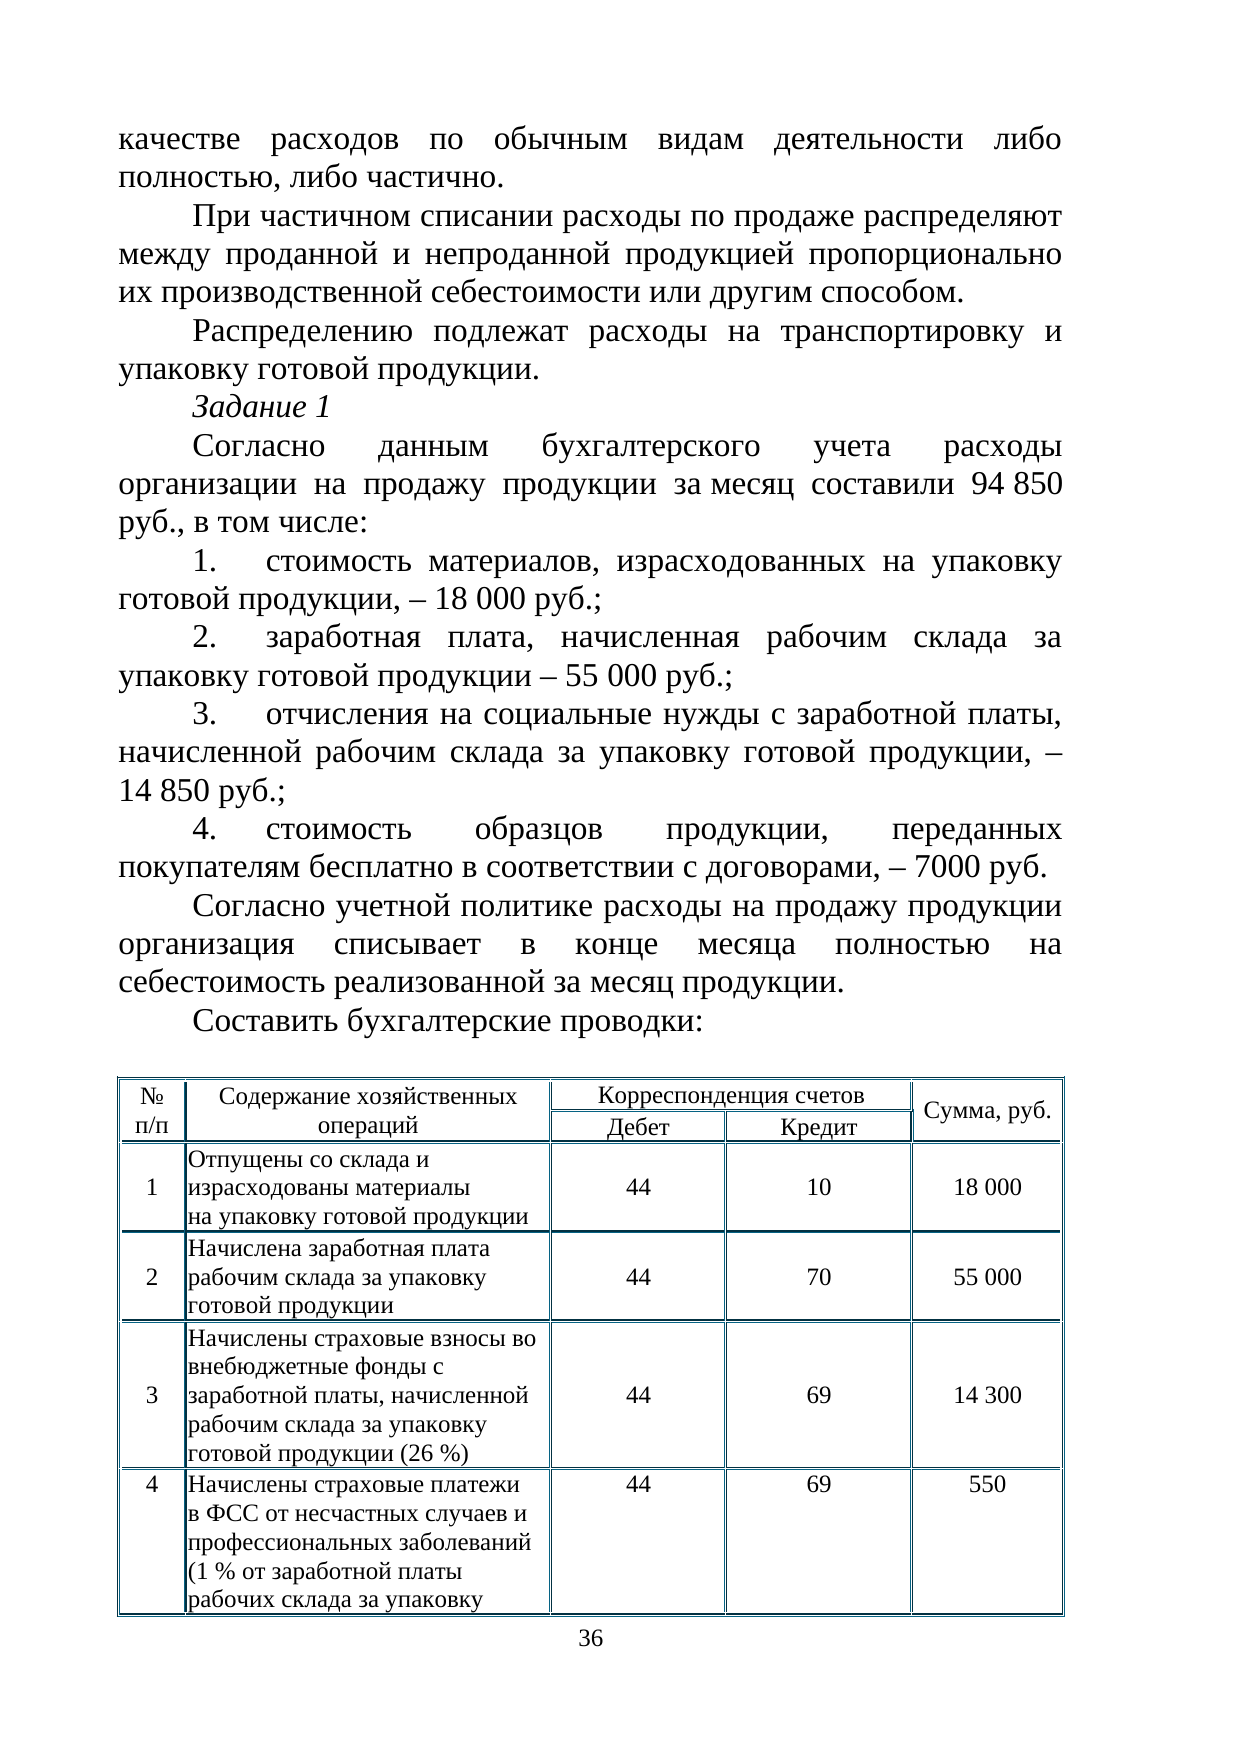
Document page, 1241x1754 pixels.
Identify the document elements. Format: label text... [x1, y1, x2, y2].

table_header № п/п [120, 1080, 185, 1140]
text Согласно данным бухгалтерского учета расходы организации на продажу продукции за месяц составили 94 850 руб., в том числе: [118, 425, 1063, 540]
table_cell Кредит [727, 1112, 910, 1140]
table_header Сумма, руб. [912, 1080, 1062, 1140]
table_cell 10 [727, 1144, 910, 1230]
table_cell 18 000 [912, 1140, 1062, 1230]
table_header Содержание хозяйственных операций [185, 1080, 551, 1140]
table_cell Начислена заработная плата рабочим склада за упаковку готовой продукции [187, 1233, 549, 1319]
table_cell 69 [727, 1323, 910, 1466]
table_cell 44 [552, 1323, 724, 1466]
list отчисления на социальные нужды с заработной платы, начисленной рабочим склада за упаковку готовой продукции, – 14 850 руб.; [118, 693, 1063, 808]
table_cell 1 [120, 1140, 184, 1230]
text Задание 1 [118, 386, 1063, 425]
table_cell 550 [912, 1466, 1062, 1613]
list стоимость образцов продукции, переданных покупателям бесплатно в соответствии с договорами, – 7000 руб. [118, 808, 1063, 885]
list заработная плата, начисленная рабочим склада за упаковку готовой продукции – 55 000 руб.; [118, 616, 1063, 693]
text Составить бухгалтерские проводки: [118, 1000, 1063, 1038]
table_cell Начислены страховые взносы во внебюджетные фонды с заработной платы, начисленной рабочим склада за упаковку готовой продукции (26 %) [187, 1323, 549, 1466]
table_cell Отпущены со склада и израсходованы материалы на упаковку готовой продукции [187, 1144, 549, 1230]
table_cell 55 000 [913, 1230, 1062, 1319]
table_cell 70 [727, 1233, 910, 1319]
table_cell 44 [552, 1233, 724, 1319]
table_cell 44 [551, 1470, 726, 1613]
text Распределению подлежат расходы на транспортировку и упаковку готовой продукции. [118, 310, 1063, 386]
table_cell 4 [120, 1466, 185, 1613]
table_cell 69 [726, 1470, 912, 1613]
text При частичном списании расходы по продаже распределяют между проданной и непроданной продукцией пропорционально их производственной себестоимости или другим способом. [118, 195, 1063, 310]
list стоимость материалов, израсходованных на упаковку готовой продукции, – 18 000 руб.; [118, 540, 1063, 616]
table_cell 3 [120, 1319, 184, 1466]
table_cell Дебет [552, 1112, 724, 1140]
table_header Корреспонденция счетов [551, 1080, 912, 1108]
table_cell 14 300 [913, 1319, 1062, 1466]
table_cell 44 [552, 1144, 724, 1230]
table_cell 2 [120, 1230, 184, 1319]
text Согласно учетной политике расходы на продажу продукции организация списывает в конце месяца полностью на себестоимость реализованной за месяц продукции. [118, 885, 1063, 1000]
